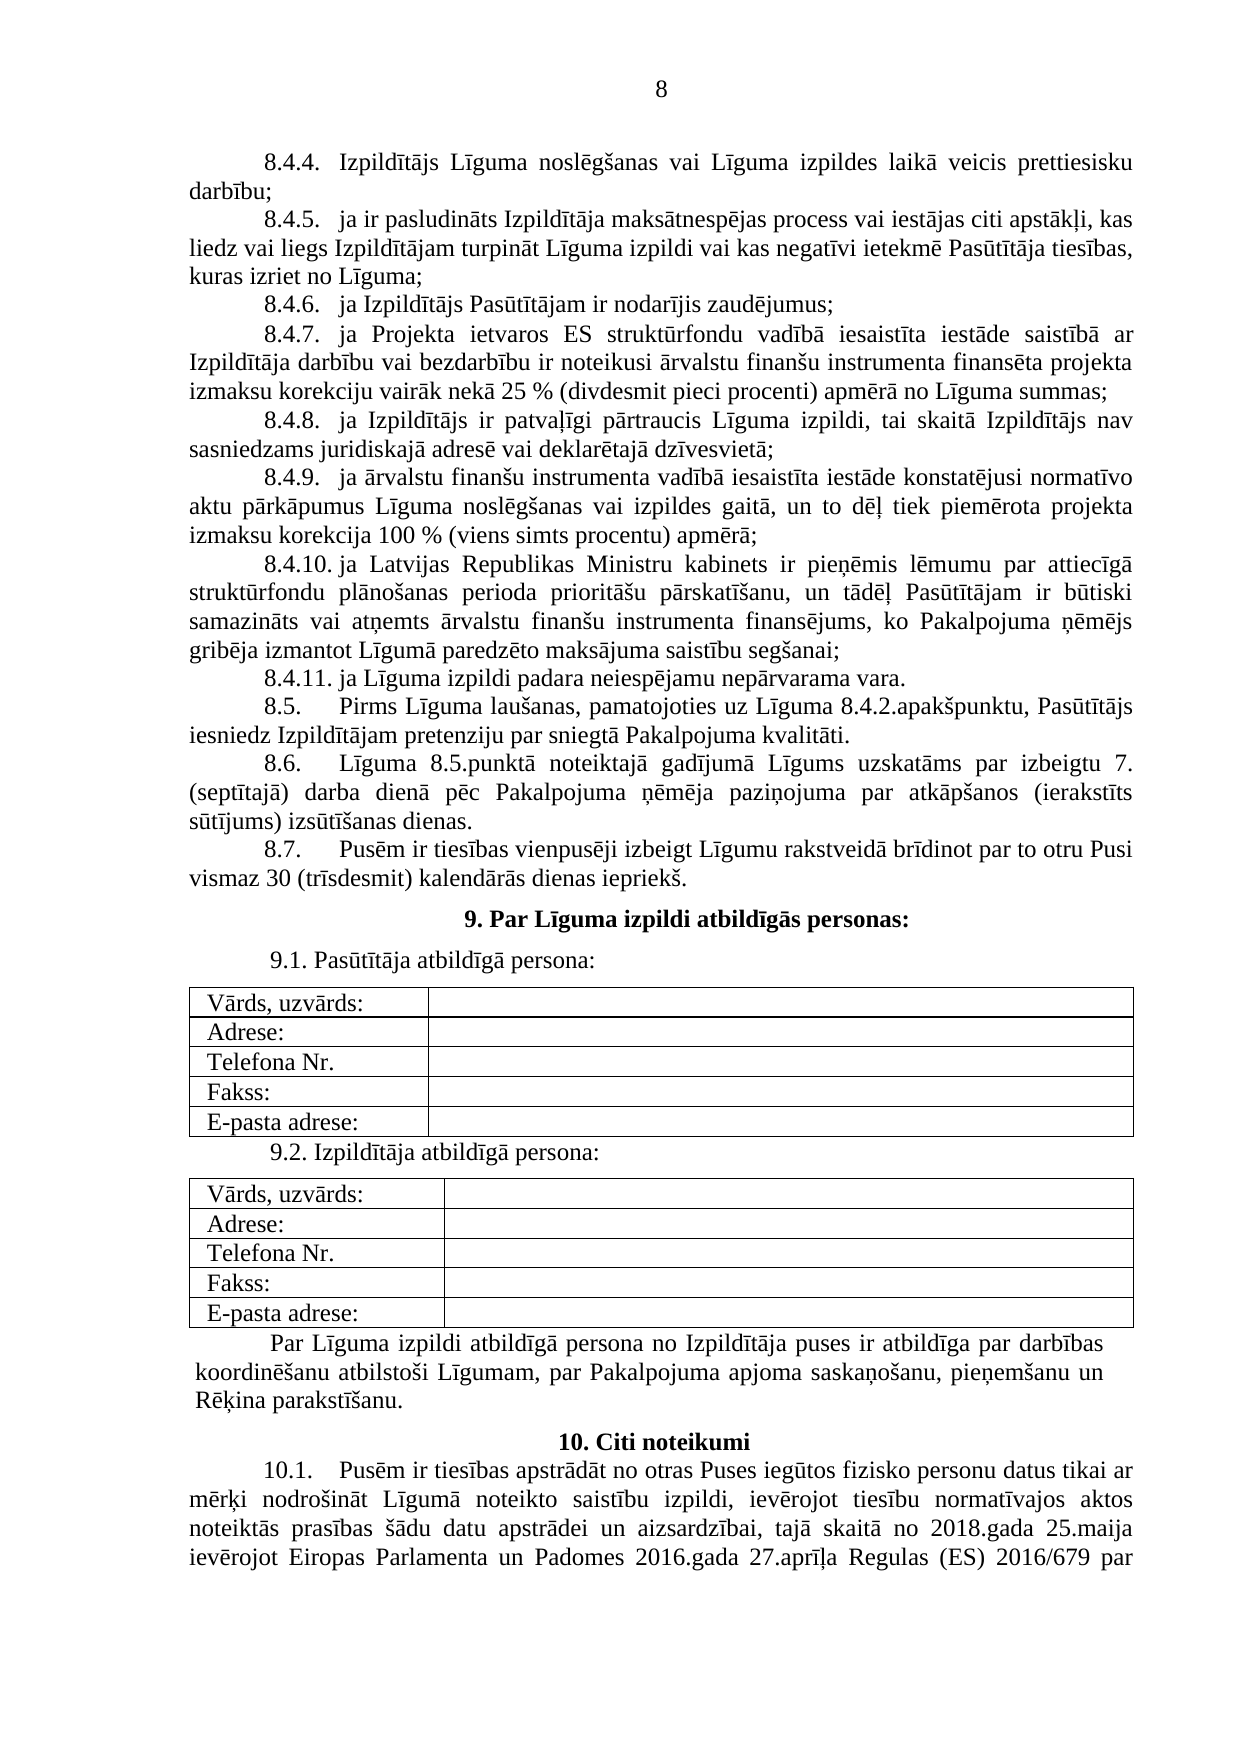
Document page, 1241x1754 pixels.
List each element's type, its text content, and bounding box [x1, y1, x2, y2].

table_cell [429, 1018, 1133, 1046]
list Pirms Līguma laušanas, pamatojoties uz Līguma 8.4.2.apakšpunktu, Pasūtītājs iesniedz Izpildītājam pretenziju par sniegtā Pakalpojuma kvalitāti. [189, 692, 1134, 749]
table_header [445, 1179, 1133, 1208]
table_cell [429, 1077, 1133, 1106]
table_cell Adrese: [190, 1018, 428, 1046]
table_cell Telefona Nr. [190, 1047, 428, 1076]
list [189, 1455, 1134, 1570]
text 9. Par Līguma izpildi atbildīgās personas: [195, 904, 1104, 933]
text 9.1. Pasūtītāja atbildīgā persona: [195, 945, 1104, 974]
table_header Vārds, uzvārds: [190, 988, 428, 1016]
list Citi noteikumi [204, 1427, 1104, 1455]
table_cell [445, 1268, 1133, 1297]
table_header Vārds, uzvārds: [190, 1179, 444, 1208]
text Par Līguma izpildi atbildīgā persona no Izpildītāja puses ir atbildīga par darbības koordinēšanu atbilstoši Līgumam, par Pakalpojuma apjoma saskaņošanu, pieņemšanu un Rēķina parakstīšanu. [195, 1328, 1104, 1414]
list Izpildītājs Līguma noslēgšanas vai Līguma izpildes laikā veicis prettiesisku darbību; [189, 148, 1134, 205]
table_cell [429, 1107, 1133, 1136]
table_cell E-pasta adrese: [190, 1107, 428, 1136]
table_cell [445, 1209, 1133, 1237]
table_cell : [190, 1077, 428, 1106]
table_cell E-pasta adrese: [190, 1298, 444, 1327]
table_header [429, 988, 1133, 1016]
table_cell [445, 1298, 1133, 1327]
list ja Izpildītājs Pasūtītājam ir nodarījis zaudējumus; [189, 290, 1134, 319]
list Līguma 8.5.punktā noteiktajā gadījumā uzskatāms par izbeigtu 7.(septītajā) darba dienā pēc Pakalpojuma ņēmēja paziņojuma par atkāpšanos (ierakstīts sūtījums) izsūtīšanas dienas. [189, 749, 1134, 834]
table_cell Adrese: [190, 1209, 444, 1237]
list ja ir pasludināts Izpildītāja maksātnespējas process vai iestājas citi apstākļi, kas liedz vai liegs Izpildītājam turpināt Līguma izpildi vai kas negatīvi ietekmē Pasūtītāja tiesības, kuras izriet no Līguma; [189, 205, 1134, 290]
table_cell [429, 1047, 1133, 1076]
list ja Latvijas Republikas Ministru kabinets ir pieņēmis lēmumu par attiecīgā struktūrfondu plānošanas perioda prioritāšu pārskatīšanu, un tādēļ Pasūtītājam ir būtiski samazināts vai atņemts ārvalstu finanšu instrumenta finansējums, ko Pakalpojuma ņēmējs gribēja izmantot Līgumā paredzēto maksājuma saistību segšanai; [189, 549, 1134, 664]
table_cell : [190, 1268, 444, 1297]
table_cell [445, 1239, 1133, 1267]
list ja ārvalstu finanšu instrumenta vadībā iesaistīta iestāde konstatējusi normatīvo aktu pārkāpumus Līguma noslēgšanas vai izpildes gaitā, un to dēļ tiek piemērota projekta izmaksu korekcija 100 % (viens simts procentu) apmērā; [189, 462, 1134, 549]
list ja Līguma izpildi padara neiespējamu nepārvarama vara. [189, 664, 1134, 692]
text 9.2. Izpildītāja atbildīgā persona: [195, 1137, 1134, 1165]
list ja Projekta ietvaros ES struktūrfondu vadībā iesaistīta iestāde saistībā ar Izpildītāja darbību vai bezdarbību ir noteikusi ārvalstu finanšu instrumenta finansēta projekta izmaksu korekciju vairāk nekā 25 % (divdesmit pieci procenti) apmērā no Līguma summas; [189, 319, 1134, 405]
list Pusēm ir tiesības vienpusēji izbeigt Līgumu rakstveidā brīdinot par to otru Pusi vismaz 30 (trīsdesmit) kalendārās dienas iepriekš. [189, 834, 1134, 892]
list ja Izpildītājs ir patvaļīgi pārtraucis Līguma izpildi, tai skaitā Izpildītājs nav sasniedzams juridiskajā adresē vai deklarētajā dzīvesvietā; [189, 405, 1134, 462]
table_cell Telefona Nr. [190, 1239, 444, 1267]
